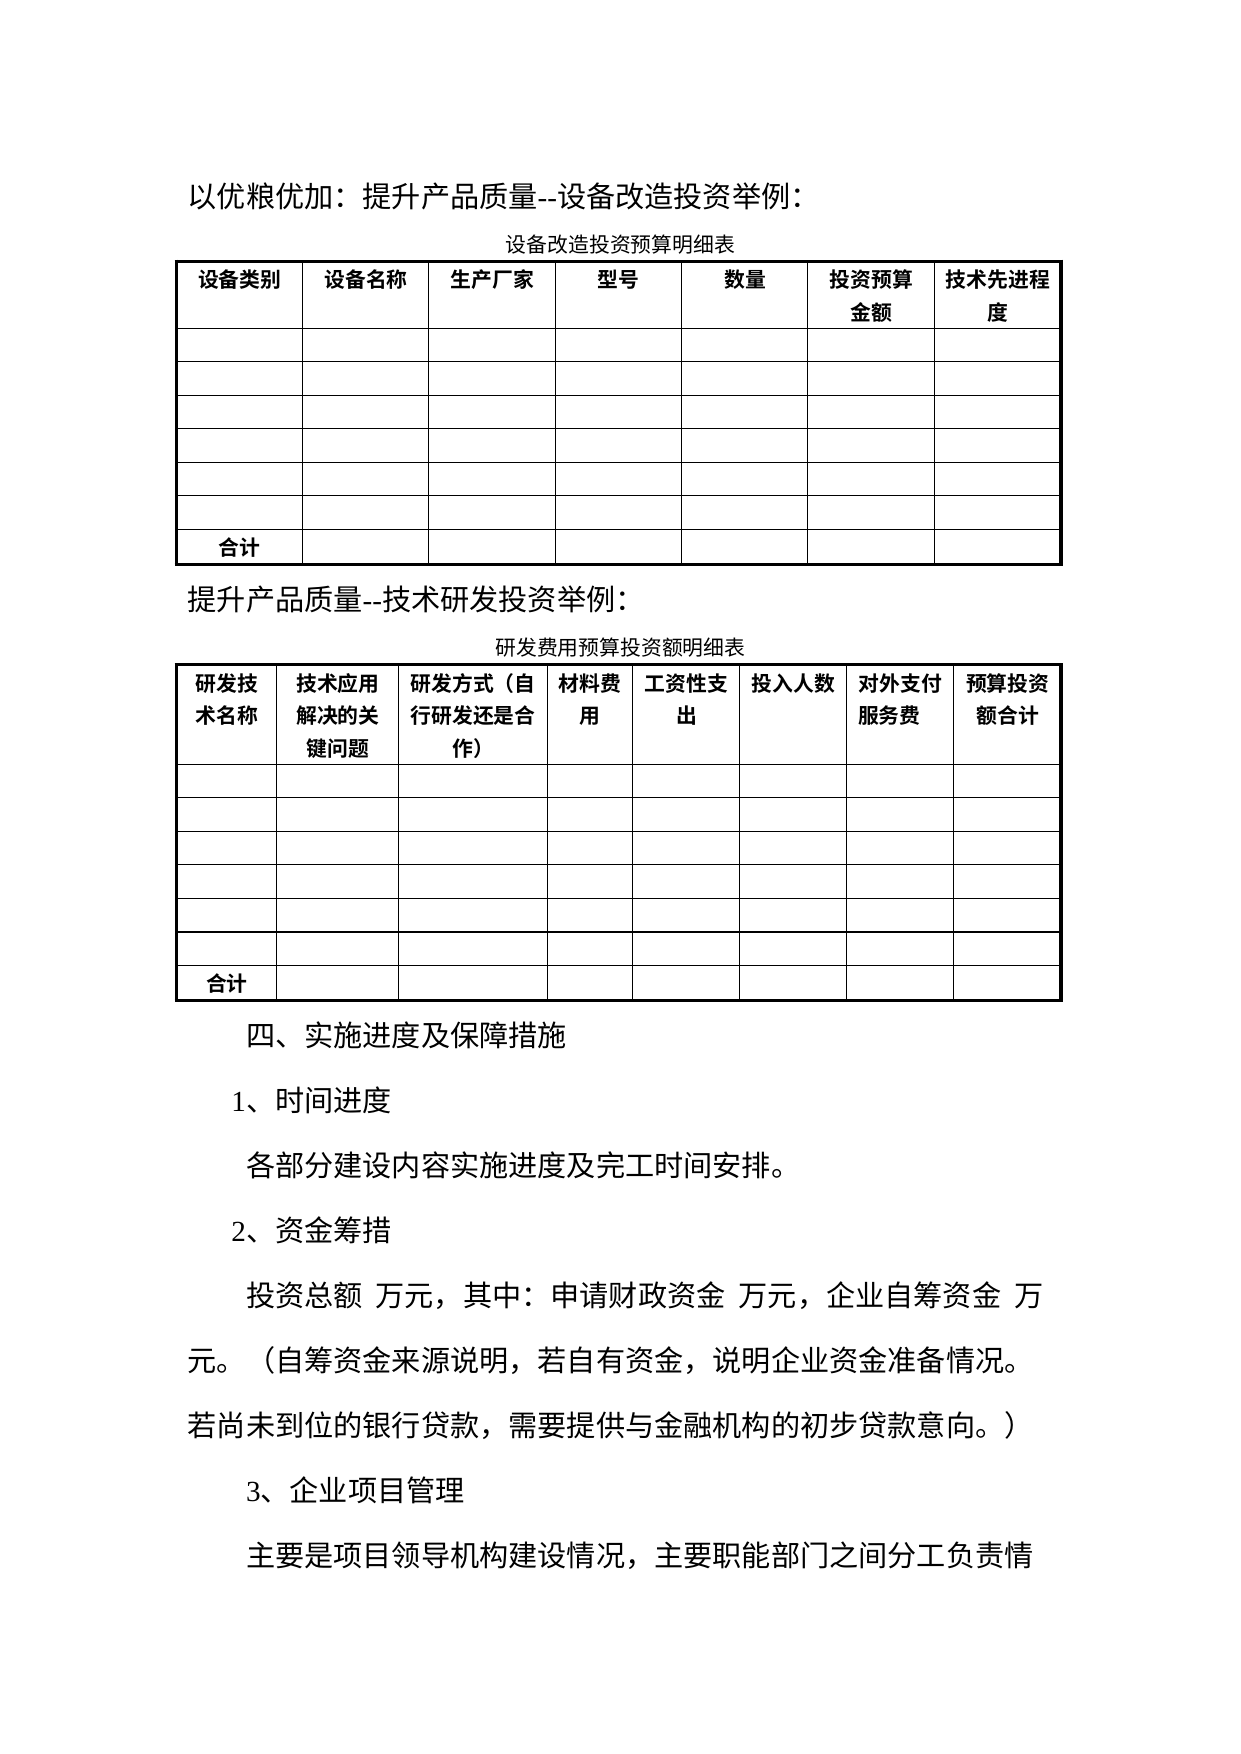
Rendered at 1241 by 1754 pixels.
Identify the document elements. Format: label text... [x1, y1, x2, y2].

table_cell [935, 530, 1059, 562]
table_cell [178, 798, 276, 831]
table_cell [548, 966, 632, 998]
table_header 工资性支出 [633, 666, 739, 764]
table_cell [808, 362, 934, 395]
table_cell [808, 429, 934, 462]
table_cell [740, 933, 846, 965]
table_cell [548, 899, 632, 931]
table_cell [954, 765, 1059, 797]
table_cell [429, 496, 555, 529]
table_cell [740, 765, 846, 797]
table_header 研发技术名称 [178, 666, 276, 764]
table_cell [178, 899, 276, 931]
table_cell [303, 496, 428, 529]
table_cell [935, 496, 1059, 529]
table_cell [178, 765, 276, 797]
table_cell [399, 765, 547, 797]
table_cell [740, 832, 846, 864]
table_cell [178, 496, 302, 529]
table_cell [303, 329, 428, 361]
table_cell [178, 429, 302, 462]
table_cell [429, 396, 555, 428]
table_cell [399, 966, 547, 998]
table_cell [556, 429, 681, 462]
table_cell [954, 865, 1059, 898]
table_header 生产厂家 [429, 263, 555, 328]
table_cell [303, 362, 428, 395]
table_cell [954, 899, 1059, 931]
text 以优粮优加：提升产品质量--设备改造投资举例： [187, 162, 1053, 227]
table_header 对外支付服务费 [847, 666, 953, 764]
table_cell [399, 933, 547, 965]
table_cell [847, 765, 953, 797]
text 设备改造投资预算明细表 [187, 227, 1053, 259]
table_header 设备类别 [178, 263, 302, 328]
table_cell [399, 798, 547, 831]
table_header 研发方式（自行研发还是合作） [399, 666, 547, 764]
table_cell [429, 530, 555, 562]
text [187, 1522, 1053, 1587]
table_cell [935, 362, 1059, 395]
text 3、企业项目管理 [187, 1457, 1053, 1522]
table_cell 合计 [178, 530, 302, 562]
table_header 投入人数 [740, 666, 846, 764]
table_cell [847, 832, 953, 864]
table_cell [954, 966, 1059, 998]
table_header 技术应用解决的关键问题 [277, 666, 398, 764]
table_cell [847, 899, 953, 931]
table_cell [399, 865, 547, 898]
table_cell [808, 463, 934, 495]
table_cell [548, 798, 632, 831]
table_cell [740, 865, 846, 898]
table_cell [548, 765, 632, 797]
table_cell [682, 362, 807, 395]
text 各部分建设内容实施进度及完工时间安排。 [187, 1132, 1053, 1197]
table_cell [429, 329, 555, 361]
table_cell [556, 329, 681, 361]
table_cell 合计 [178, 966, 276, 998]
table_cell [429, 429, 555, 462]
table_header 投资预算金额 [808, 263, 934, 328]
table_cell [682, 329, 807, 361]
table_cell [740, 798, 846, 831]
table_cell [633, 899, 739, 931]
table_cell [556, 396, 681, 428]
table_cell [303, 429, 428, 462]
table_cell [277, 933, 398, 965]
table_cell [556, 463, 681, 495]
table_header 预算投资额合计 [954, 666, 1059, 764]
table_cell [399, 832, 547, 864]
table_header 材料费用 [548, 666, 632, 764]
table_cell [954, 933, 1059, 965]
table_cell [935, 463, 1059, 495]
table_cell [633, 865, 739, 898]
table_cell [808, 530, 934, 562]
table_cell [178, 865, 276, 898]
table_cell [935, 429, 1059, 462]
table_cell [633, 933, 739, 965]
table_cell [277, 899, 398, 931]
table_cell [277, 966, 398, 998]
table_cell [633, 966, 739, 998]
table_cell [740, 966, 846, 998]
table_cell [847, 966, 953, 998]
table_cell [954, 798, 1059, 831]
table_cell [847, 933, 953, 965]
table_cell [682, 429, 807, 462]
table_cell [556, 496, 681, 529]
table_cell [808, 329, 934, 361]
table_cell [935, 329, 1059, 361]
table_cell [935, 396, 1059, 428]
text 投资总额 万元，其中：申请财政资金 万元，企业自筹资金 万元。（自筹资金来源说明，若自有资金，说明企业资金准备情况。若尚未到位的银行贷款，需要提供与金融机构的初步贷款意向。） [187, 1262, 1053, 1457]
list 实施进度及保障措施 [187, 1002, 1053, 1067]
table_header 型号 [556, 263, 681, 328]
table_cell [429, 463, 555, 495]
table_header 技术先进程度 [935, 263, 1059, 328]
list 时间进度 [231, 1067, 1053, 1132]
text 提升产品质量--技术研发投资举例： [187, 566, 1053, 631]
table_cell [277, 798, 398, 831]
table_cell [682, 496, 807, 529]
table_cell [682, 463, 807, 495]
table_cell [178, 463, 302, 495]
table_cell [399, 899, 547, 931]
table_header 数量 [682, 263, 807, 328]
table_header 设备名称 [303, 263, 428, 328]
table_cell [633, 798, 739, 831]
table_cell [277, 765, 398, 797]
table_cell [277, 832, 398, 864]
table_cell [808, 396, 934, 428]
table_cell [178, 362, 302, 395]
table_cell [178, 329, 302, 361]
table_cell [847, 798, 953, 831]
table_cell [740, 899, 846, 931]
table_cell [303, 463, 428, 495]
table_cell [178, 933, 276, 965]
table_cell [633, 832, 739, 864]
table_cell [847, 865, 953, 898]
table_cell [548, 832, 632, 864]
text 研发费用预算投资额明细表 [187, 631, 1053, 663]
table_cell [429, 362, 555, 395]
table_cell [303, 530, 428, 562]
table_cell [808, 496, 934, 529]
table_cell [303, 396, 428, 428]
table_cell [556, 362, 681, 395]
table_cell [682, 530, 807, 562]
table_cell [548, 865, 632, 898]
table_cell [178, 832, 276, 864]
table_cell [277, 865, 398, 898]
table_cell [682, 396, 807, 428]
list 资金筹措 [231, 1197, 1053, 1262]
table_cell [548, 933, 632, 965]
table_cell [556, 530, 681, 562]
table_cell [178, 396, 302, 428]
table_cell [633, 765, 739, 797]
table_cell [954, 832, 1059, 864]
